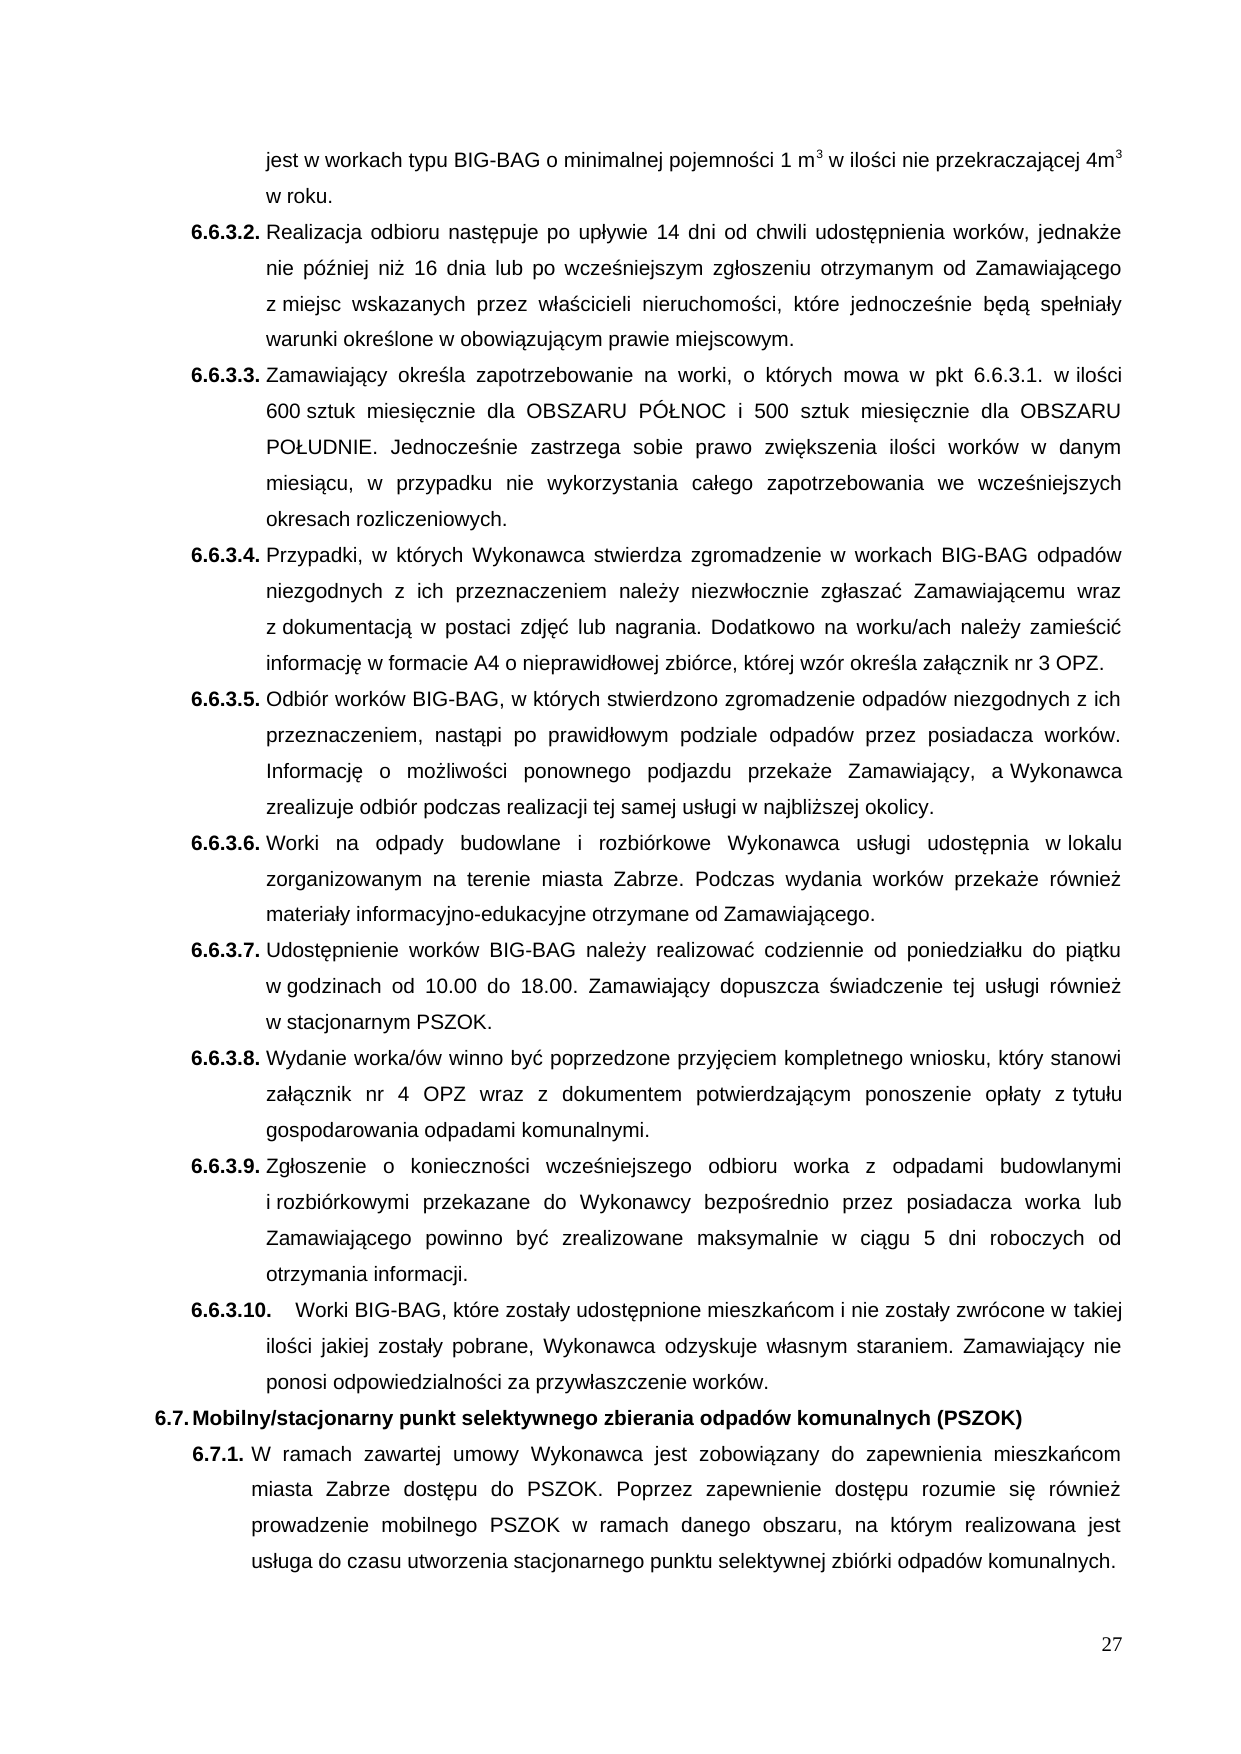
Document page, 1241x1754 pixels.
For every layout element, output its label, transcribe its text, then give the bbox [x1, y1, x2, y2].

list Zgłoszenie o konieczności wcześniejszego odbioru worka z odpadami budowlanymi i rozbiórkowymi przekazane do Wykonawcy bezpośrednio przez posiadacza worka lub Zamawiającego powinno być zrealizowane maksymalnie w ciągu 5 dni roboczych od otrzymania informacji. [191, 1154, 1122, 1286]
list Mobilny/stacjonarny punkt selektywnego zbierania odpadów komunalnych (PSZOK) [154, 1405, 1122, 1429]
list Zamawiający określa zapotrzebowanie na worki, o których mowa w pkt 6.6.3.1. w ilości 600 sztuk miesięcznie dla OBSZARU PÓŁNOC i 500 sztuk miesięcznie dla OBSZARU POŁUDNIE. Jednocześnie zastrzega sobie prawo zwiększenia ilości worków w danym miesiącu, w przypadku nie wykorzystania całego zapotrzebowania we wcześniejszych okresach rozliczeniowych. [191, 363, 1122, 531]
list Realizacja odbioru następuje po upływie 14 dni od chwili udostępnienia worków, jednakże nie później niż 16 dnia lub po wcześniejszym zgłoszeniu otrzymanym od Zamawiającego z miejsc wskazanych przez właścicieli nieruchomości, które jednocześnie będą spełniały warunki określone w obowiązującym prawie miejscowym. [191, 219, 1122, 351]
list Odbiór worków BIG-BAG, w których stwierdzono zgromadzenie odpadów niezgodnych z ich przeznaczeniem, nastąpi po prawidłowym podziale odpadów przez posiadacza worków. Informację o możliwości ponownego podjazdu przekaże Zamawiający, a Wykonawca zrealizuje odbiór podczas realizacji tej samej usługi w najbliższej okolicy. [191, 687, 1122, 818]
list Przypadki, w których Wykonawca stwierdza zgromadzenie w workach BIG-BAG odpadów niezgodnych z ich przeznaczeniem należy niezwłocznie zgłaszać Zamawiającemu wraz z dokumentacją w postaci zdjęć lub nagrania. Dodatkowo na worku/ach należy zamieścić informację w formacie A4 o nieprawidłowej zbiórce, której wzór określa załącznik nr 3 OPZ. [191, 543, 1122, 675]
list Udostępnienie worków BIG-BAG należy realizować codziennie od poniedziałku do piątku w godzinach od 10.00 do 18.00. Zamawiający dopuszcza świadczenie tej usługi również w stacjonarnym PSZOK. [191, 938, 1122, 1034]
list Worki na odpady budowlane i rozbiórkowe Wykonawca usługi udostępnia w lokalu zorganizowanym na terenie miasta Zabrze. Podczas wydania worków przekaże również materiały informacyjno-edukacyjne otrzymane od Zamawiającego. [191, 830, 1122, 926]
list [191, 148, 1122, 207]
list Worki BIG-BAG, które zostały udostępnione mieszkańcom i nie zostały zwrócone w takiej ilości jakiej zostały pobrane, Wykonawca odzyskuje własnym staraniem. Zamawiający nie ponosi odpowiedzialności za przywłaszczenie worków. [191, 1298, 1122, 1393]
list Wydanie worka/ów winno być poprzedzone przyjęciem kompletnego wniosku, który stanowi załącznik nr 4 OPZ wraz z dokumentem potwierdzającym ponoszenie opłaty z tytułu gospodarowania odpadami komunalnymi. [191, 1046, 1122, 1142]
list W ramach zawartej umowy Wykonawca jest zobowiązany do zapewnienia mieszkańcom miasta Zabrze dostępu do PSZOK. Poprzez zapewnienie dostępu rozumie się również prowadzenie mobilnego PSZOK w ramach danego obszaru, na którym realizowana jest usługa do czasu utworzenia stacjonarnego punktu selektywnej zbiórki odpadów komunalnych. [192, 1441, 1122, 1573]
